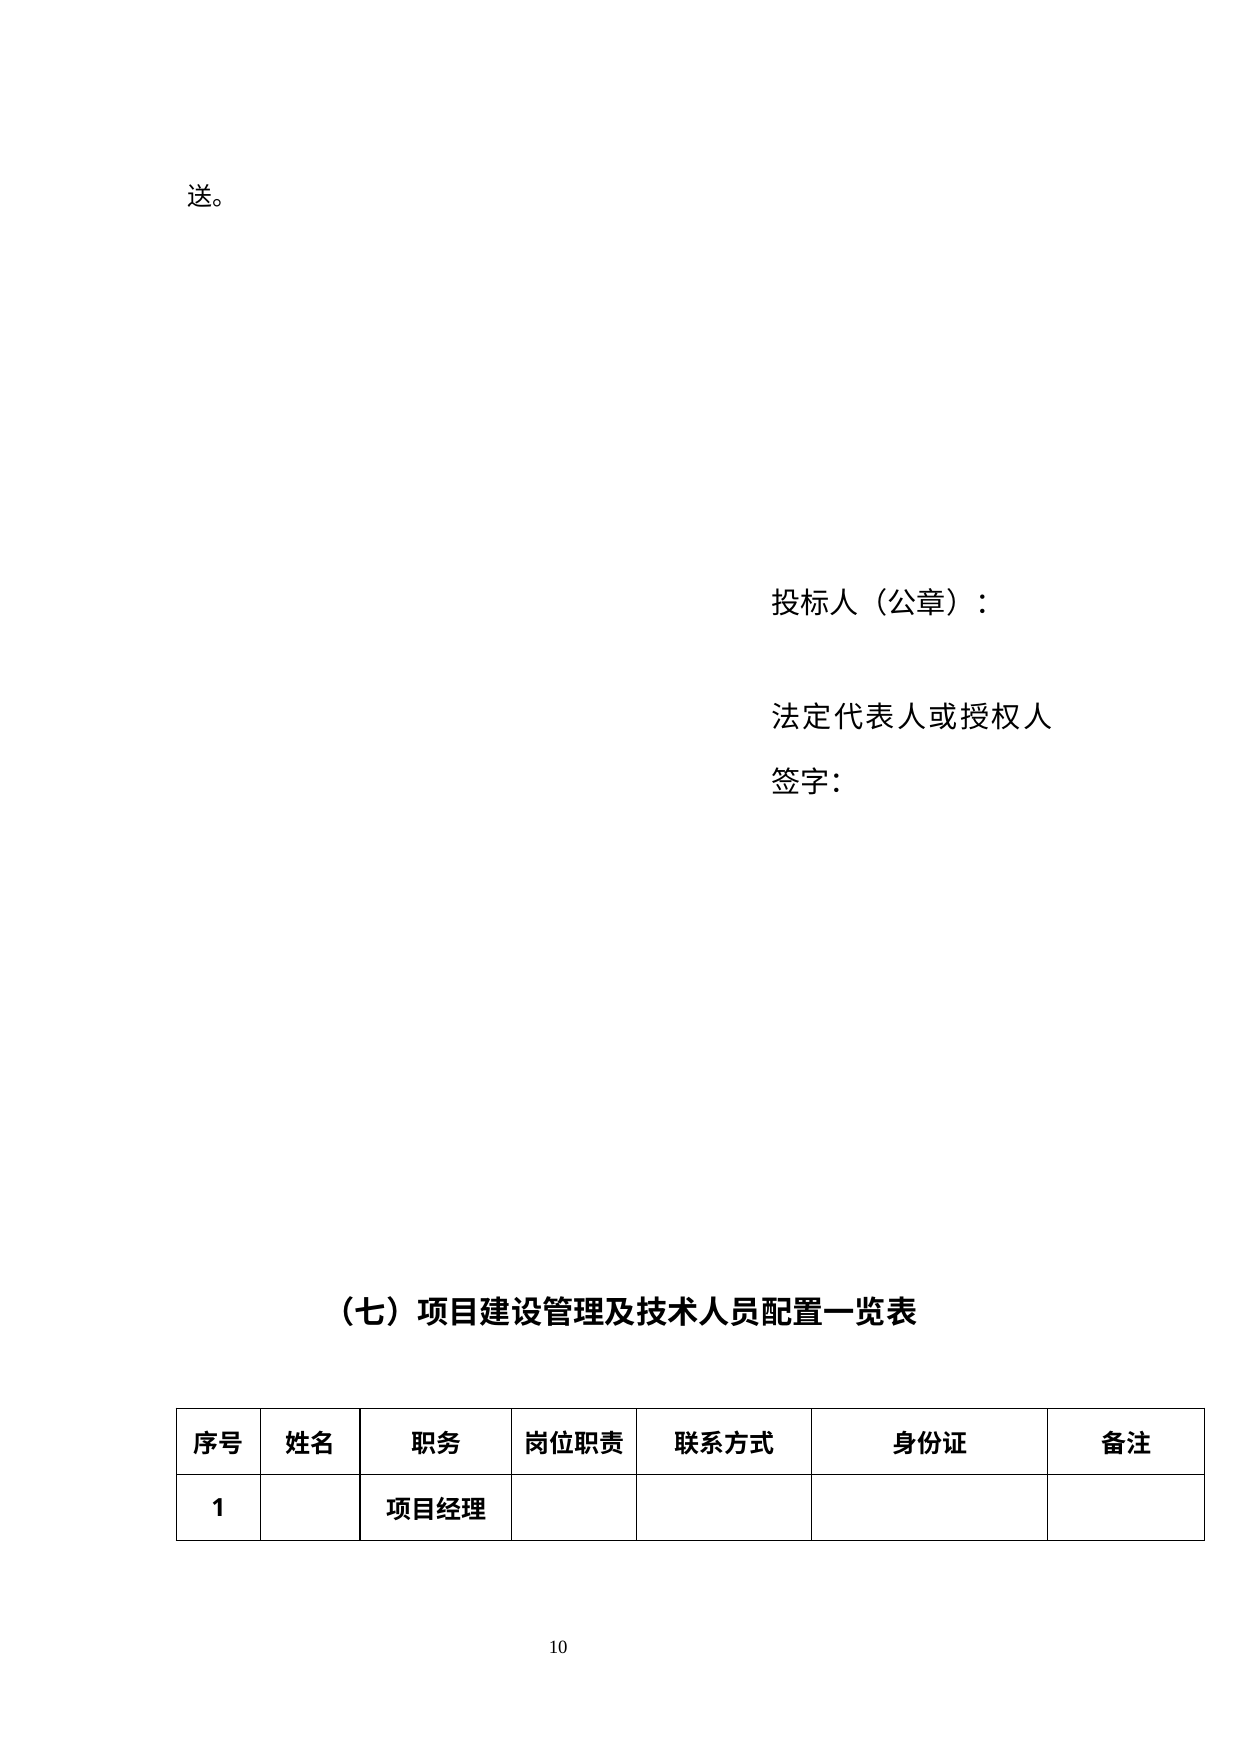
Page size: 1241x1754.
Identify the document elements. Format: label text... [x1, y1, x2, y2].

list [187, 162, 1053, 227]
table_cell [261, 1475, 359, 1540]
table_header 姓名 [261, 1409, 359, 1474]
table_header 身份证 [812, 1409, 1047, 1474]
table_cell [812, 1475, 1047, 1540]
table_header 序号 [177, 1409, 260, 1474]
table_cell [637, 1475, 811, 1540]
table_cell [512, 1475, 636, 1540]
table_header 联系方式 [637, 1409, 811, 1474]
table_header 岗位职责 [512, 1409, 636, 1474]
table_cell 项目经理 [361, 1475, 511, 1540]
table_header 职务 [361, 1409, 511, 1474]
table_cell [1048, 1475, 1204, 1540]
table_cell 1 [177, 1475, 260, 1540]
text （七）项目建设管理及技术人员配置一览表 [187, 1278, 1053, 1343]
list 投标人（公章）： [187, 568, 1053, 633]
table_header 备注 [1048, 1409, 1204, 1474]
list 法定代表人或授权人签字： [217, 649, 1053, 812]
